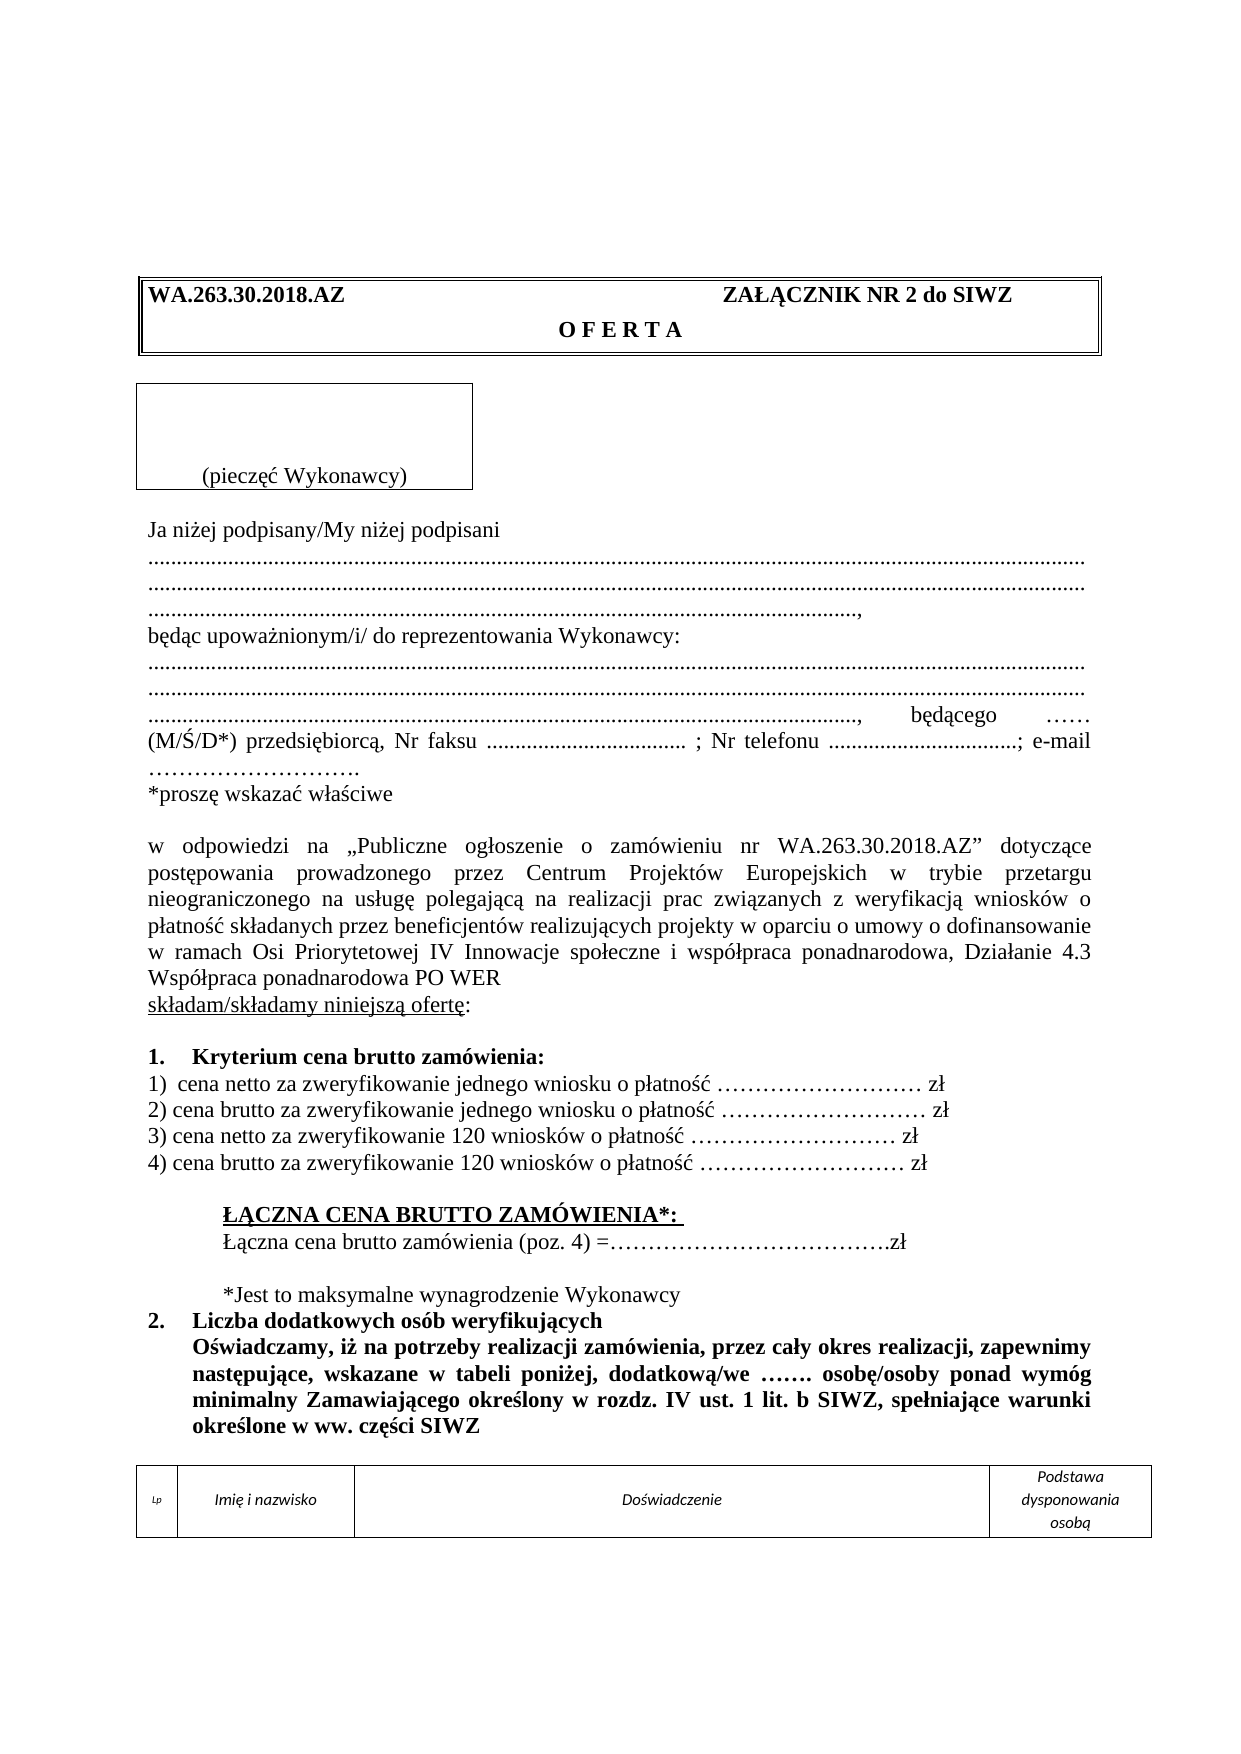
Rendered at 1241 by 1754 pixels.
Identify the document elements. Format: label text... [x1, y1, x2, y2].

table_header Doświadczenie [355, 1466, 989, 1537]
text *proszę wskazać właściwe [148, 780, 1093, 806]
table_header WA.263.30.2018.AZ ZAŁĄCZNIK NR 2 do SIWZ [143, 281, 1098, 316]
text ...................................................................................................................................................................................................................................................................................................................................................................................................................................................................., [148, 543, 1093, 622]
table_header (pieczęć Wykonawcy) [137, 384, 472, 489]
table_cell O F E R T A [143, 316, 1098, 351]
list ŁĄCZNA CENA BRUTTO ZAMÓWIENIA*: [223, 1202, 1093, 1228]
list Liczba dodatkowych osób weryfikujących [148, 1307, 1093, 1333]
text 4) cena brutto za zweryfikowanie 120 wniosków o płatność ……………………… zł [148, 1149, 1093, 1175]
list Oświadczamy, iż na potrzeby realizacji zamówienia, przez cały okres realizacji, zapewnimy następujące, wskazane w tabeli poniżej, dodatkową/we ……. osobę/osoby ponad wymóg minimalny Zamawiającego określony w rozdz. IV ust. 1 lit. b SIWZ, spełniające warunki określone w ww. części SIWZ [192, 1333, 1093, 1439]
text 3) cena netto za zweryfikowanie 120 wniosków o płatność ……………………… zł [148, 1122, 1093, 1149]
list cena netto za zweryfikowanie jednego wniosku o płatność ……………………… zł [148, 1070, 1093, 1096]
text Ja niżej podpisany/My niżej podpisani [148, 516, 1093, 543]
table_header Podstawa dysponowania osobą [990, 1466, 1151, 1537]
text będąc upoważnionym/i/ do reprezentowania Wykonawcy: [148, 622, 1093, 648]
text składam/składamy niniejszą ofertę: [148, 991, 1093, 1017]
text 2) cena brutto za zweryfikowanie jednego wniosku o płatność ……………………… zł [148, 1096, 1093, 1122]
text w odpowiedzi na „Publiczne ogłoszenie o zamówieniu nr WA.263.30.2018.AZ” dotyczące postępowania prowadzonego przez Centrum Projektów Europejskich w trybie przetargu nieograniczonego na usługę polegającą na realizacji prac związanych z weryfikacją wniosków o płatność składanych przez beneficjentów realizujących projekty w oparciu o umowy o dofinansowanie w ramach Osi Priorytetowej IV Innowacje społeczne i współpraca ponadnarodowa, Działanie 4.3 Współpraca ponadnarodowa PO WER [148, 833, 1093, 991]
text ...................................................................................................................................................................................................................................................................................................................................................................................................................................................................., będącego …… (M/Ś/D*) przedsiębiorcą, Nr faksu ................................... ; Nr telefonu .................................; e-mail ………………………. [148, 648, 1093, 780]
list Łączna cena brutto zamówienia (poz. 4) =……………………………….zł [223, 1228, 1093, 1254]
table_header Lp [137, 1466, 177, 1537]
table_header Imię i nazwisko [178, 1466, 354, 1537]
list *Jest to maksymalne wynagrodzenie Wykonawcy [223, 1281, 1093, 1307]
list Kryterium cena brutto zamówienia: [148, 1043, 1093, 1070]
